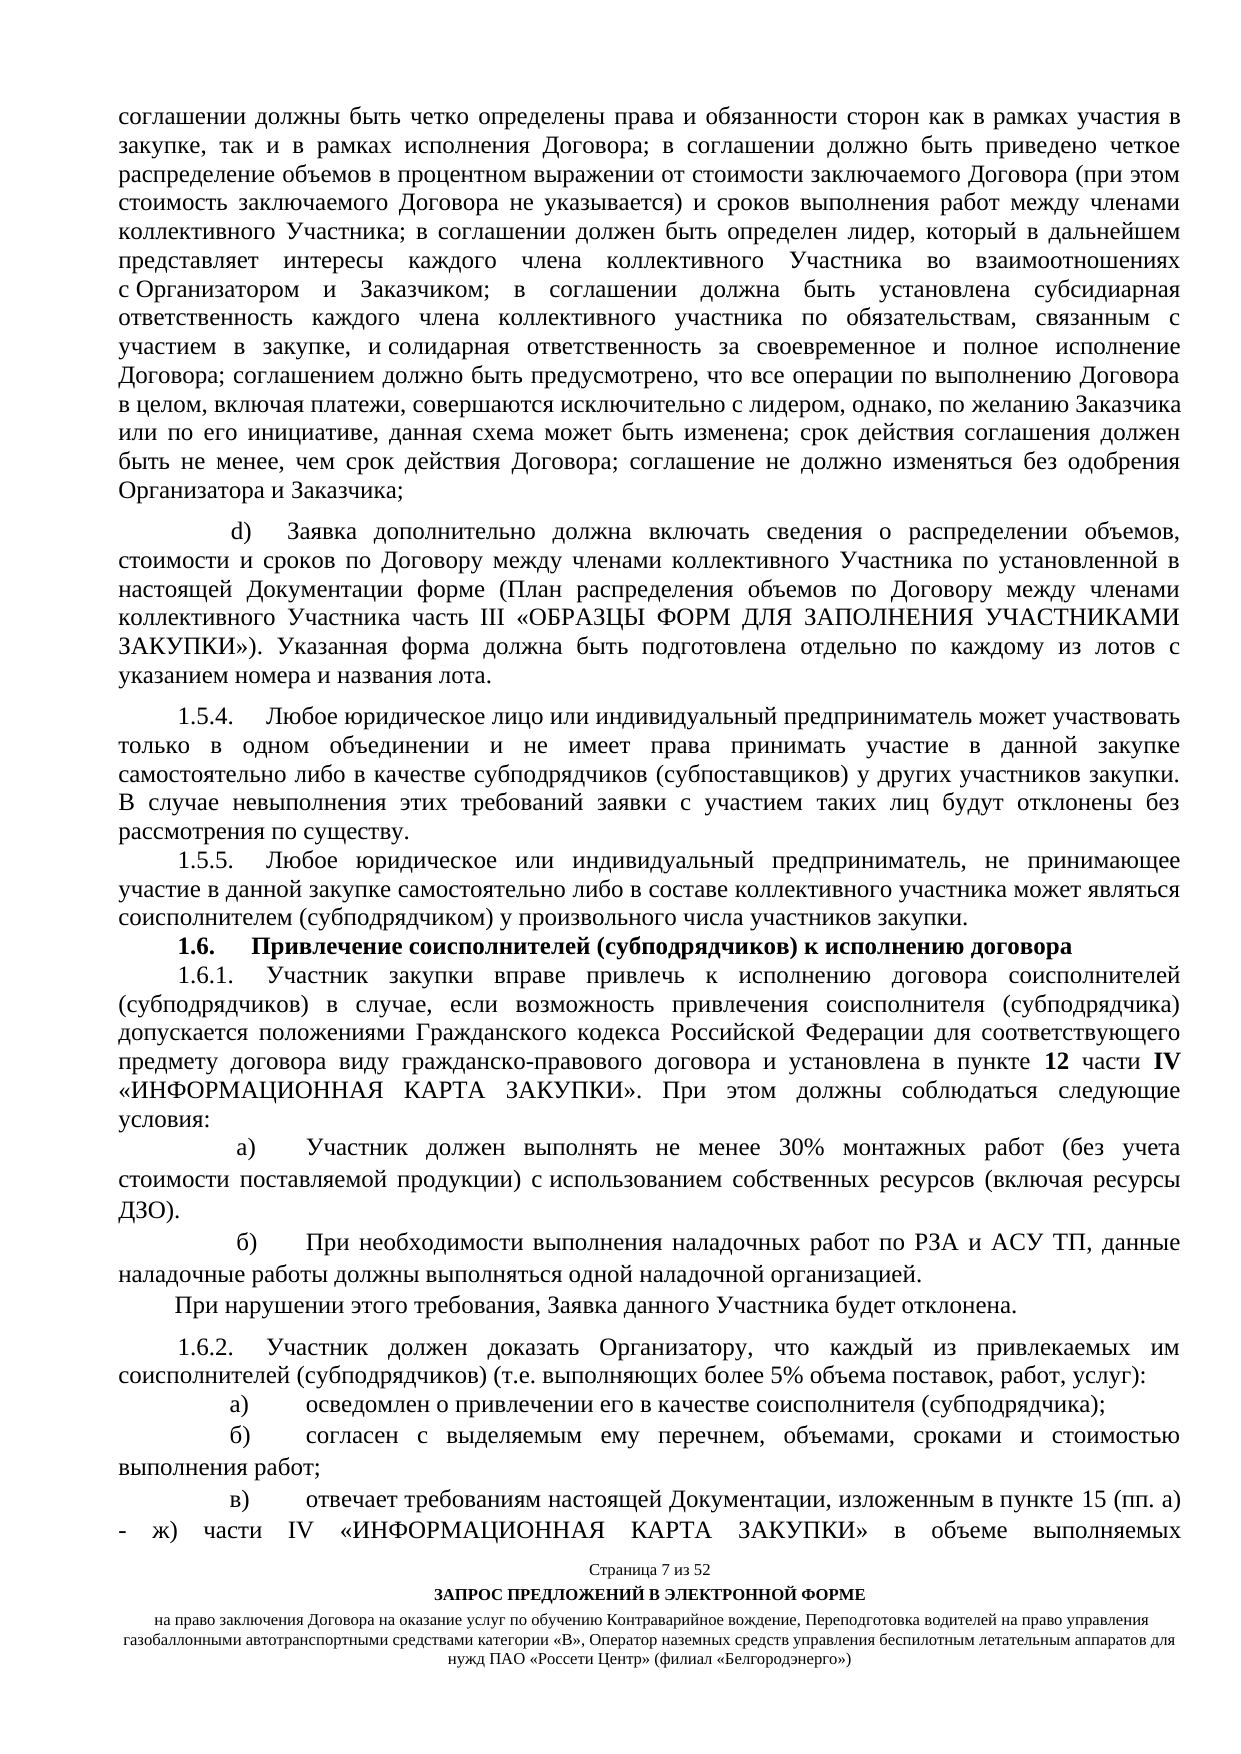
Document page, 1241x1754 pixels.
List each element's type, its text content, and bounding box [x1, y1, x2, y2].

list При необходимости выполнения наладочных работ по РЗА и АСУ ТП, данные наладочные работы должны выполняться одной наладочной организацией. [118, 1227, 1181, 1287]
subtitle Привлечение соисполнителей (субподрядчиков) к исполнению договора [118, 931, 1181, 960]
subtitle Любое юридическое или индивидуальный предприниматель, не принимающее участие в данной закупке самостоятельно либо в составе коллективного участника может являться соисполнителем (субподрядчиком) у произвольного числа участников закупки. [118, 845, 1181, 931]
text При нарушении этого требования, Заявка данного Участника будет отклонена. [174, 1290, 1181, 1319]
subtitle Участник закупки вправе привлечь к исполнению договора соисполнителей (субподрядчиков) в случае, если возможность привлечения соисполнителя (субподрядчика) допускается положениями Гражданского кодекса Российской Федерации для соответствующего предмету договора виду гражданско-правового договора и установлена в пункте 12 части IV «ИНФОРМАЦИОННАЯ КАРТА ЗАКУПКИ». При этом должны соблюдаться следующие условия: [118, 960, 1181, 1132]
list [118, 1484, 1181, 1544]
list осведомлен о привлечении его в качестве соисполнителя (субподрядчика); [118, 1389, 1181, 1418]
subtitle Любое юридическое лицо или индивидуальный предприниматель может участвовать только в одном объединении и не имеет права принимать участие в данной закупке самостоятельно либо в качестве субподрядчиков (субпоставщиков) у других участников закупки. В случае невыполнения этих требований заявки с участием таких лиц будут отклонены без рассмотрения по существу. [118, 701, 1181, 845]
subtitle Участник должен доказать Организатору, что каждый из привлекаемых им соисполнителей (субподрядчиков) (т.е. выполняющих более 5% объема поставок, работ, услуг): [118, 1332, 1181, 1389]
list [118, 101, 1181, 504]
list Заявка дополнительно должна включать сведения о распределении объемов, стоимости и сроков по Договору между членами коллективного Участника по установленной в настоящей Документации форме (План распределения объемов по Договору между членами коллективного Участника часть III «ОБРАЗЦЫ ФОРМ ДЛЯ ЗАПОЛНЕНИЯ УЧАСТНИКАМИ ЗАКУПКИ»). Указанная форма должна быть подготовлена отдельно по каждому из лотов с указанием номера и названия лота. [118, 516, 1181, 689]
list Участник должен выполнять не менее 30% монтажных работ (без учета стоимости поставляемой продукции) c использованием собственных ресурсов (включая ресурсы ДЗО). [118, 1132, 1181, 1224]
list согласен с выделяемым ему перечнем, объемами, сроками и стоимостью выполнения работ; [118, 1421, 1181, 1481]
